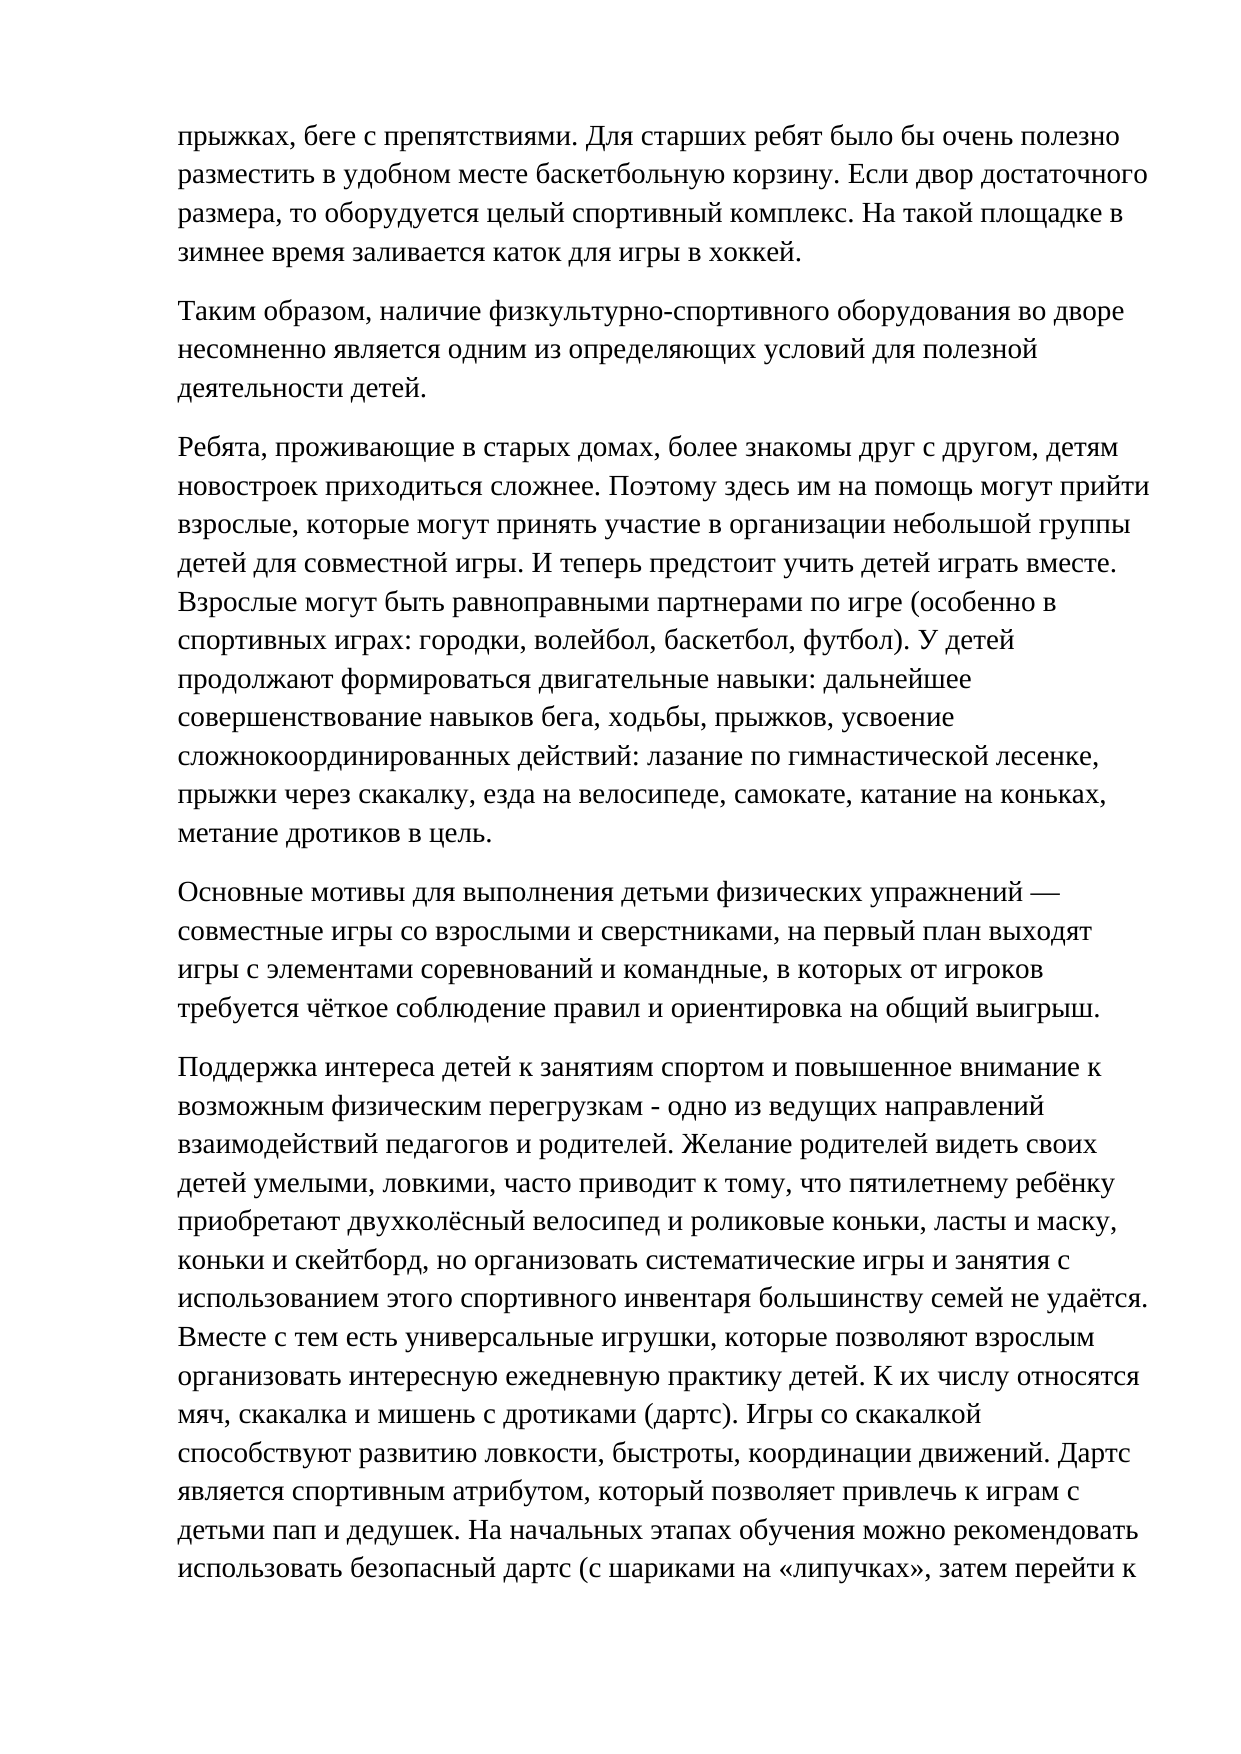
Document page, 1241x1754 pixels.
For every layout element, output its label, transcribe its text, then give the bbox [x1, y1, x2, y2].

text Ребята, проживающие в старых домах, более знакомы друг с другом, детям новостроек приходиться сложнее. Поэтому здесь им на помощь могут прийти взрослые, которые могут принять участие в организации небольшой группы детей для совместной игры. И теперь предстоит учить детей играть вместе. Взрослые могут быть равноправными партнерами по игре (особенно в спортивных играх: городки, волейбол, баскетбол, футбол). У детей продолжают формироваться двигательные навыки: дальнейшее совершенствование навыков бега, ходьбы, прыжков, усвоение сложнокоординированных действий: лазание по гимнастической лесенке, прыжки через скакалку, езда на велосипеде, самокате, катание на коньках, метание дротиков в цель. [177, 429, 1152, 848]
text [177, 1049, 1152, 1584]
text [177, 118, 1152, 267]
text Таким образом, наличие физкультурно-спортивного оборудования во дворе несомненно является одним из определяющих условий для полезной деятельности детей. [177, 293, 1152, 404]
text Основные мотивы для выполнения детьми физических упражнений — совместные игры со взрослыми и сверстниками, на первый план выходят игры с элементами соревнований и командные, в которых от игроков требуется чёткое соблюдение правил и ориентировка на общий выигрыш. [177, 874, 1152, 1023]
